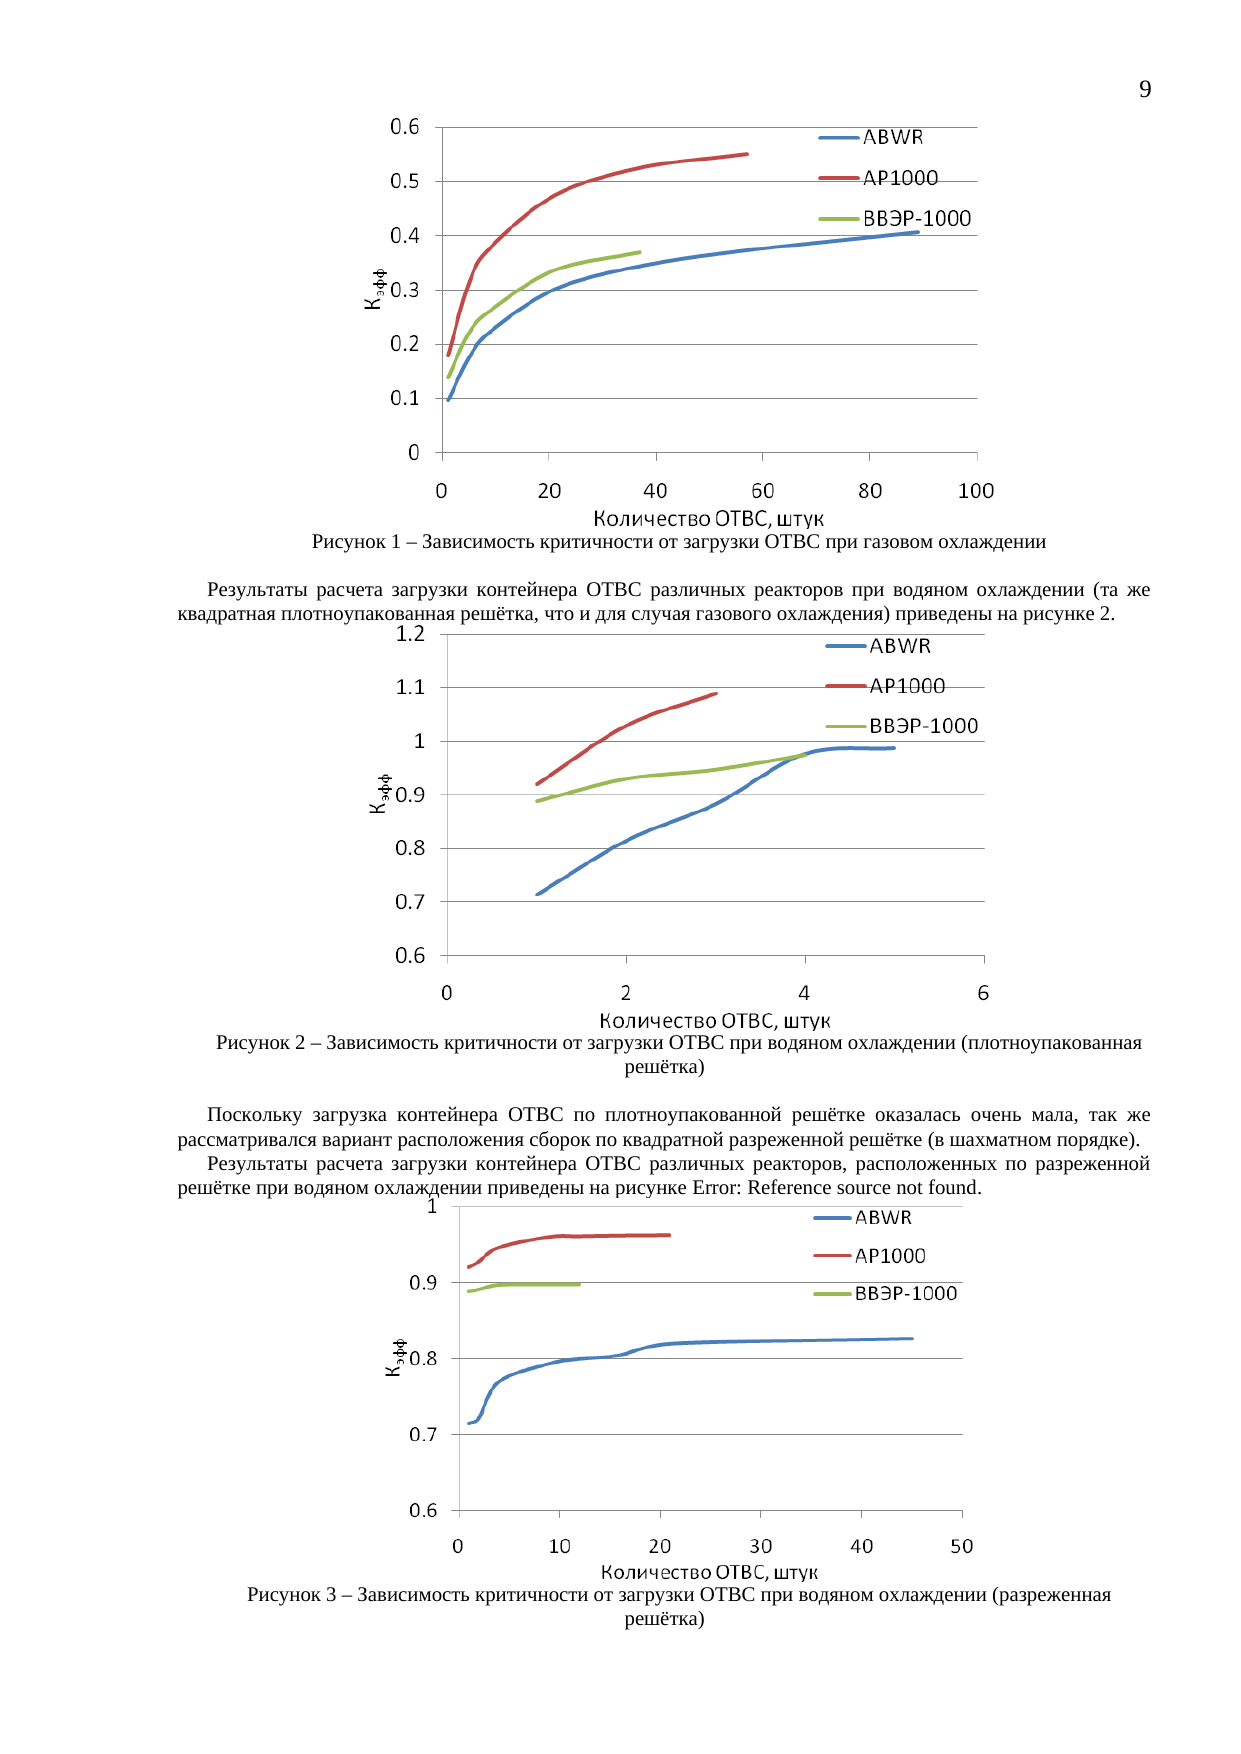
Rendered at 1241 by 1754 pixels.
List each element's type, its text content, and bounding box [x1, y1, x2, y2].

text Рисунок 3 – Зависимость критичности от загрузки ОТВС при водяном охлаждении (разреженная решётка) [177, 1582, 1152, 1630]
picture [367, 625, 991, 1031]
text Поскольку загрузка контейнера ОТВС по плотноупакованной решётке оказалась очень мала, так же рассматривался вариант расположения сборок по квадратной разреженной решётке (в шахматном порядке). [177, 1102, 1152, 1151]
picture [362, 118, 996, 529]
picture [383, 1198, 975, 1582]
text Рисунок 2 – Зависимость критичности от загрузки ОТВС при водяном охлаждении (плотноупакованная решётка) [177, 1030, 1152, 1078]
text Результаты расчета загрузки контейнера ОТВС различных реакторов при водяном охлаждении (та же квадратная плотноупакованная решётка, что и для случая газового охлаждения) приведены на рисунке 2. [177, 577, 1152, 625]
text Рисунок 1 – Зависимость критичности от загрузки ОТВС при газовом охлаждении [177, 529, 1152, 553]
